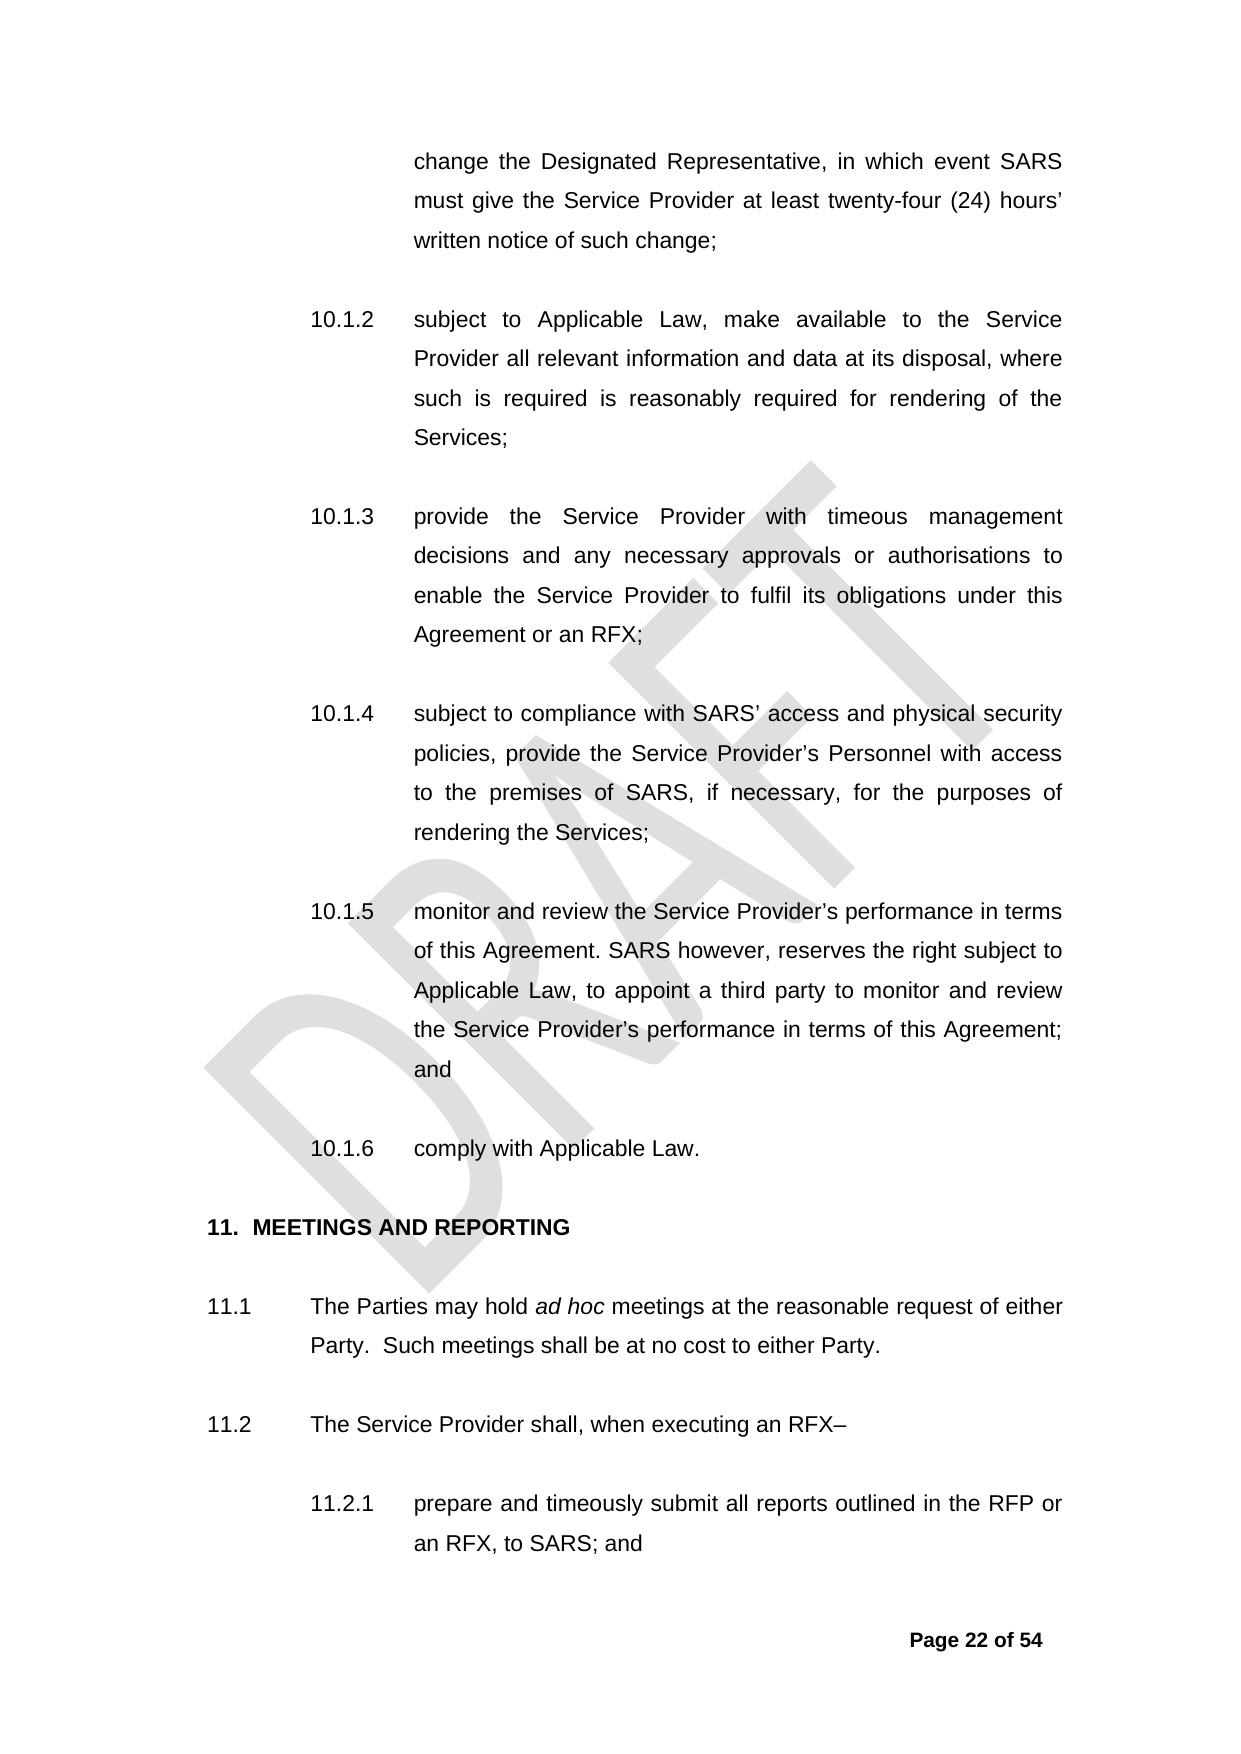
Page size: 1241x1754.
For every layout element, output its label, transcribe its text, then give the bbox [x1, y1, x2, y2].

list The Parties may hold ad hoc meetings at the reasonable request of either Party. Such meetings shall be at no cost to either Party. [207, 1293, 1063, 1358]
list MEETINGS AND REPORTING [207, 1214, 1063, 1240]
list subject to Applicable Law, make available to the Service Provider all relevant information and data at its disposal, where such is required is reasonably required for rendering of the Services; [310, 306, 1063, 450]
list provide the Service Provider with timeous management decisions and any necessary approvals or authorisations to enable the Service Provider to fulfil its obligations under this Agreement or an RFX; [310, 503, 1063, 648]
list subject to compliance with SARS’ access and physical security policies, provide the Service Provider’s Personnel with access to the premises of SARS, if necessary, for the purposes of rendering the Services; [310, 700, 1063, 845]
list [310, 148, 1063, 253]
list monitor and review the Service Provider’s performance in terms of this Agreement. SARS however, reserves the right subject to Applicable Law, to appoint a third party to monitor and review the Service Provider’s performance in terms of this Agreement; and [310, 898, 1063, 1082]
list The Service Provider shall, when executing an RFX– [207, 1411, 1063, 1437]
list comply with Applicable Law. [310, 1135, 1063, 1161]
list prepare and timeously submit all reports outlined in the RFP or an RFX, to SARS; and [310, 1490, 1063, 1556]
